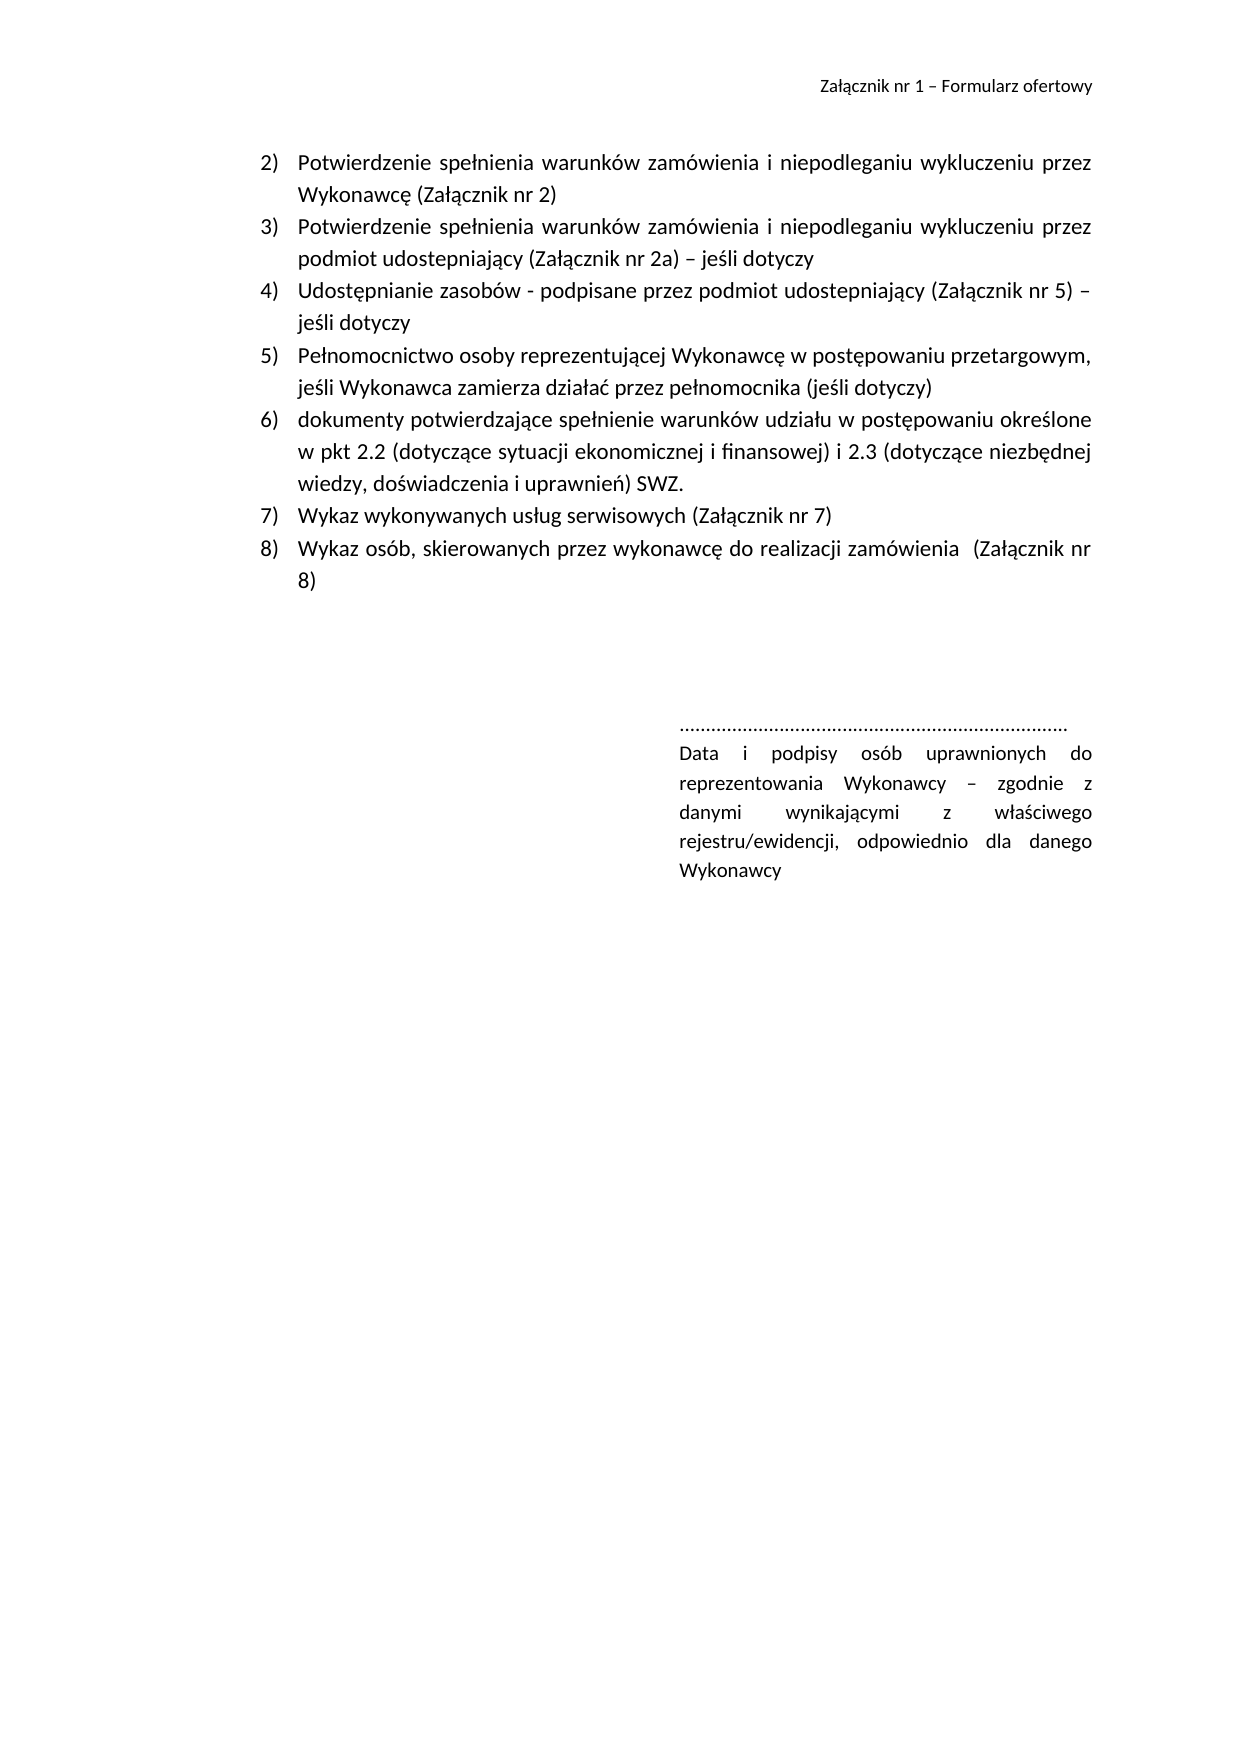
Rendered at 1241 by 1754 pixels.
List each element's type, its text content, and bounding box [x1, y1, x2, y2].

list Udostępnianie zasobów - podpisane przez podmiot udostepniający (Załącznik nr 5) – jeśli dotyczy [260, 276, 1093, 337]
list Potwierdzenie spełnienia warunków zamówienia i niepodleganiu wykluczeniu przez Wykonawcę (Załącznik nr 2) [260, 148, 1093, 208]
text .......................................................................... [679, 711, 1093, 737]
list Pełnomocnictwo osoby reprezentującej Wykonawcę w postępowaniu przetargowym, jeśli Wykonawca zamierza działać przez pełnomocnika (jeśli dotyczy) [260, 341, 1093, 401]
list Wykaz wykonywanych usług serwisowych (Załącznik nr 7) [260, 502, 1093, 530]
list dokumenty potwierdzające spełnienie warunków udziału w postępowaniu określone w pkt 2.2 (dotyczące sytuacji ekonomicznej i finansowej) i 2.3 (dotyczące niezbędnej wiedzy, doświadczenia i uprawnień) SWZ. [260, 405, 1093, 497]
list Wykaz osób, skierowanych przez wykonawcę do realizacji zamówienia (Załącznik nr 8) [260, 534, 1093, 594]
text Data i podpisy osób uprawnionych do reprezentowania Wykonawcy – zgodnie z danymi wynikającymi z właściwego rejestru/ewidencji, odpowiednio dla danego Wykonawcy [679, 741, 1093, 883]
list Potwierdzenie spełnienia warunków zamówienia i niepodleganiu wykluczeniu przez podmiot udostepniający (Załącznik nr 2a) – jeśli dotyczy [260, 212, 1093, 272]
